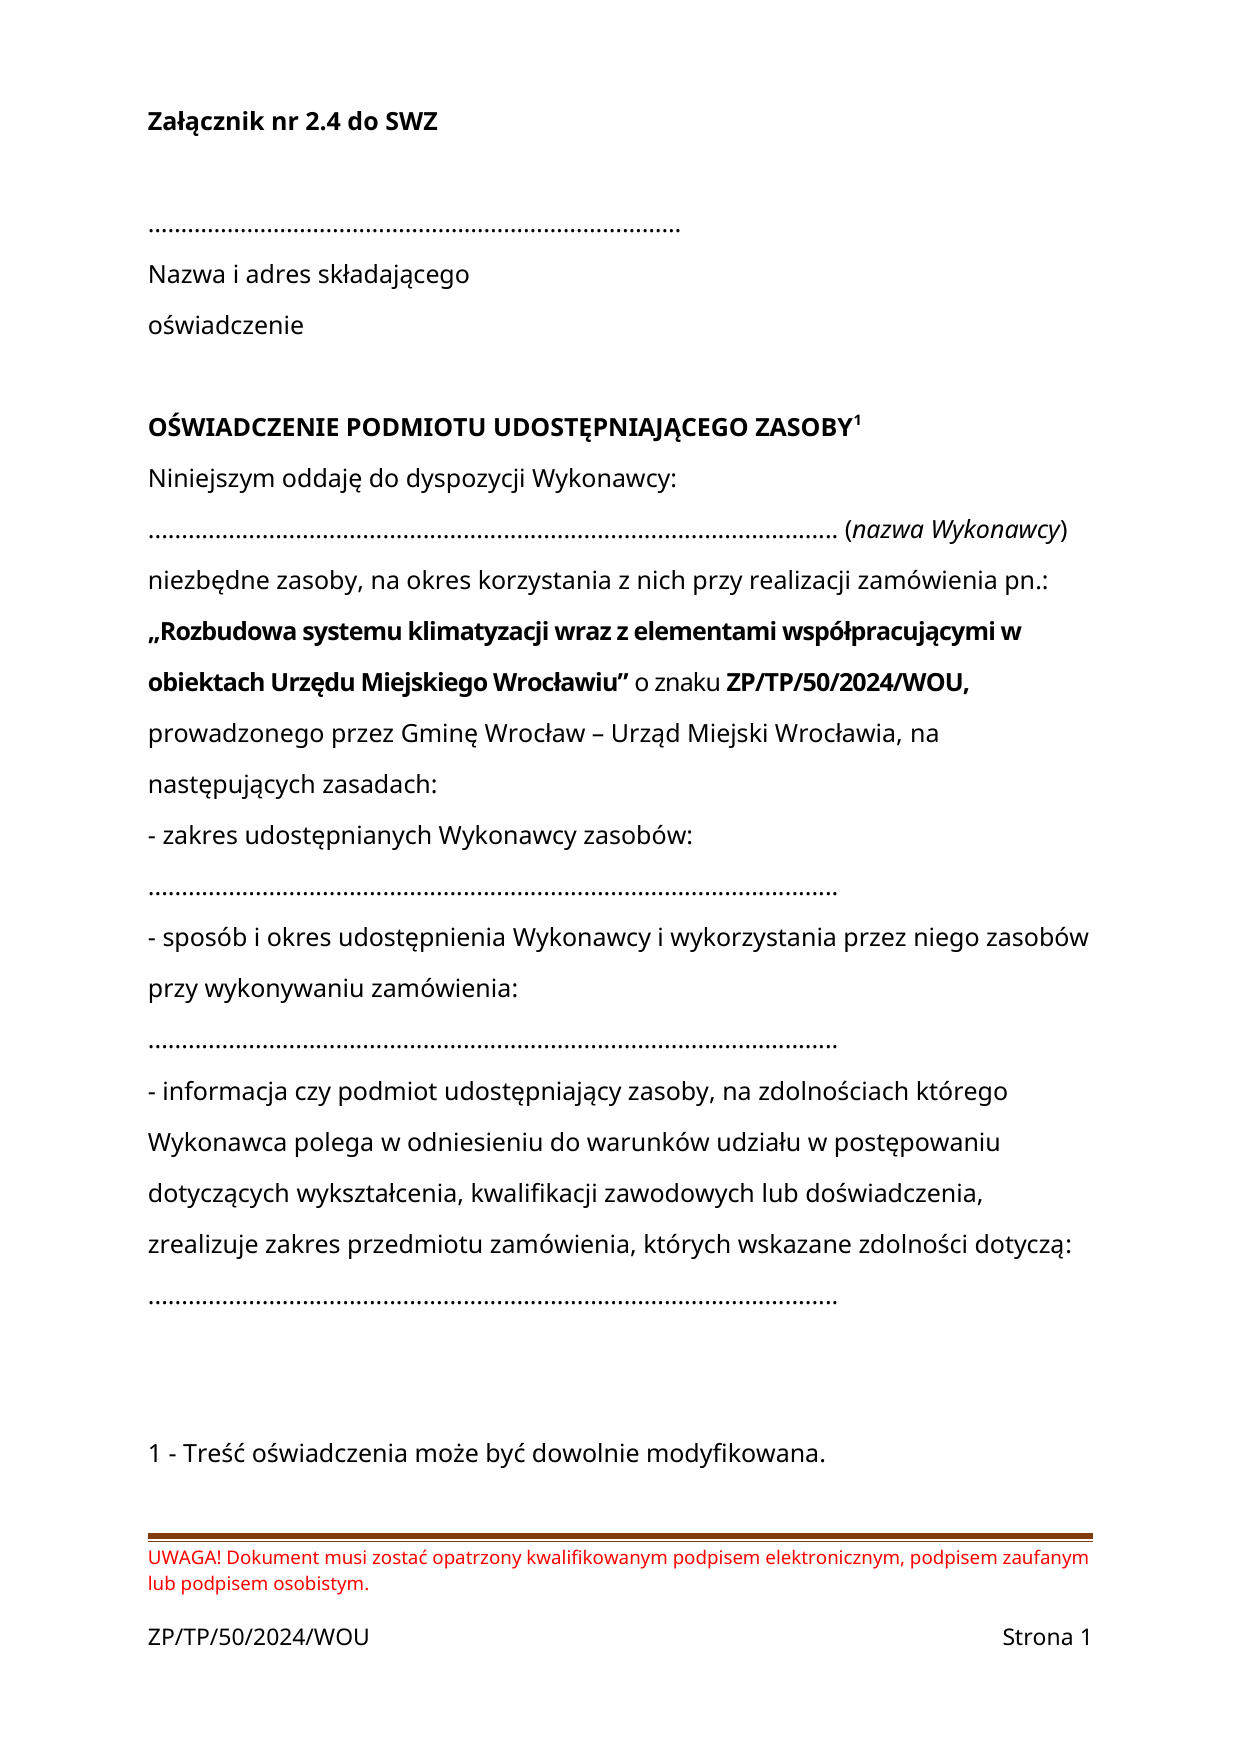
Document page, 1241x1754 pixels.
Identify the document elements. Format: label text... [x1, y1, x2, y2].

text - informacja czy podmiot udostępniający zasoby, na zdolnościach którego Wykonawca polega w odniesieniu do warunków udziału w postępowaniu dotyczących wykształcenia, kwalifikacji zawodowych lub doświadczenia, zrealizuje zakres przedmiotu zamówienia, których wskazane zdolności dotyczą: [148, 1073, 1093, 1260]
subtitle OŚWIADCZENIE PODMIOTU UDOSTĘPNIAJĄCEGO ZASOBY1 [148, 410, 1093, 444]
text ……………………………………………………………………… [148, 206, 1093, 239]
text ....................................................................................................... [148, 1277, 1093, 1311]
text - zakres udostępnianych Wykonawcy zasobów: [148, 818, 1093, 852]
text 1 - Treść oświadczenia może być dowolnie modyfikowana. [148, 1435, 1085, 1469]
text ....................................................................................................... [148, 869, 1093, 903]
text - sposób i okres udostępnienia Wykonawcy i wykorzystania przez niego zasobów przy wykonywaniu zamówienia: [148, 920, 1093, 1005]
text niezbędne zasoby, na okres korzystania z nich przy realizacji zamówienia pn.: [148, 563, 1093, 597]
text Niniejszym oddaję do dyspozycji Wykonawcy: [148, 461, 1093, 495]
text Nazwa i adres składającego oświadczenie [148, 257, 605, 342]
text „Rozbudowa systemu klimatyzacji wraz z elementami współpracującymi w obiektach Urzędu Miejskiego Wrocławiu” o znaku ZP/TP/50/2024/WOU, prowadzonego przez Gminę Wrocław – Urząd Miejski Wrocławia, na następujących zasadach: [148, 614, 1093, 801]
text ....................................................................................................... (nazwa Wykonawcy) [148, 512, 1093, 546]
text Załącznik nr 2.4 do SWZ [148, 103, 1093, 137]
text ....................................................................................................... [148, 1022, 1093, 1056]
